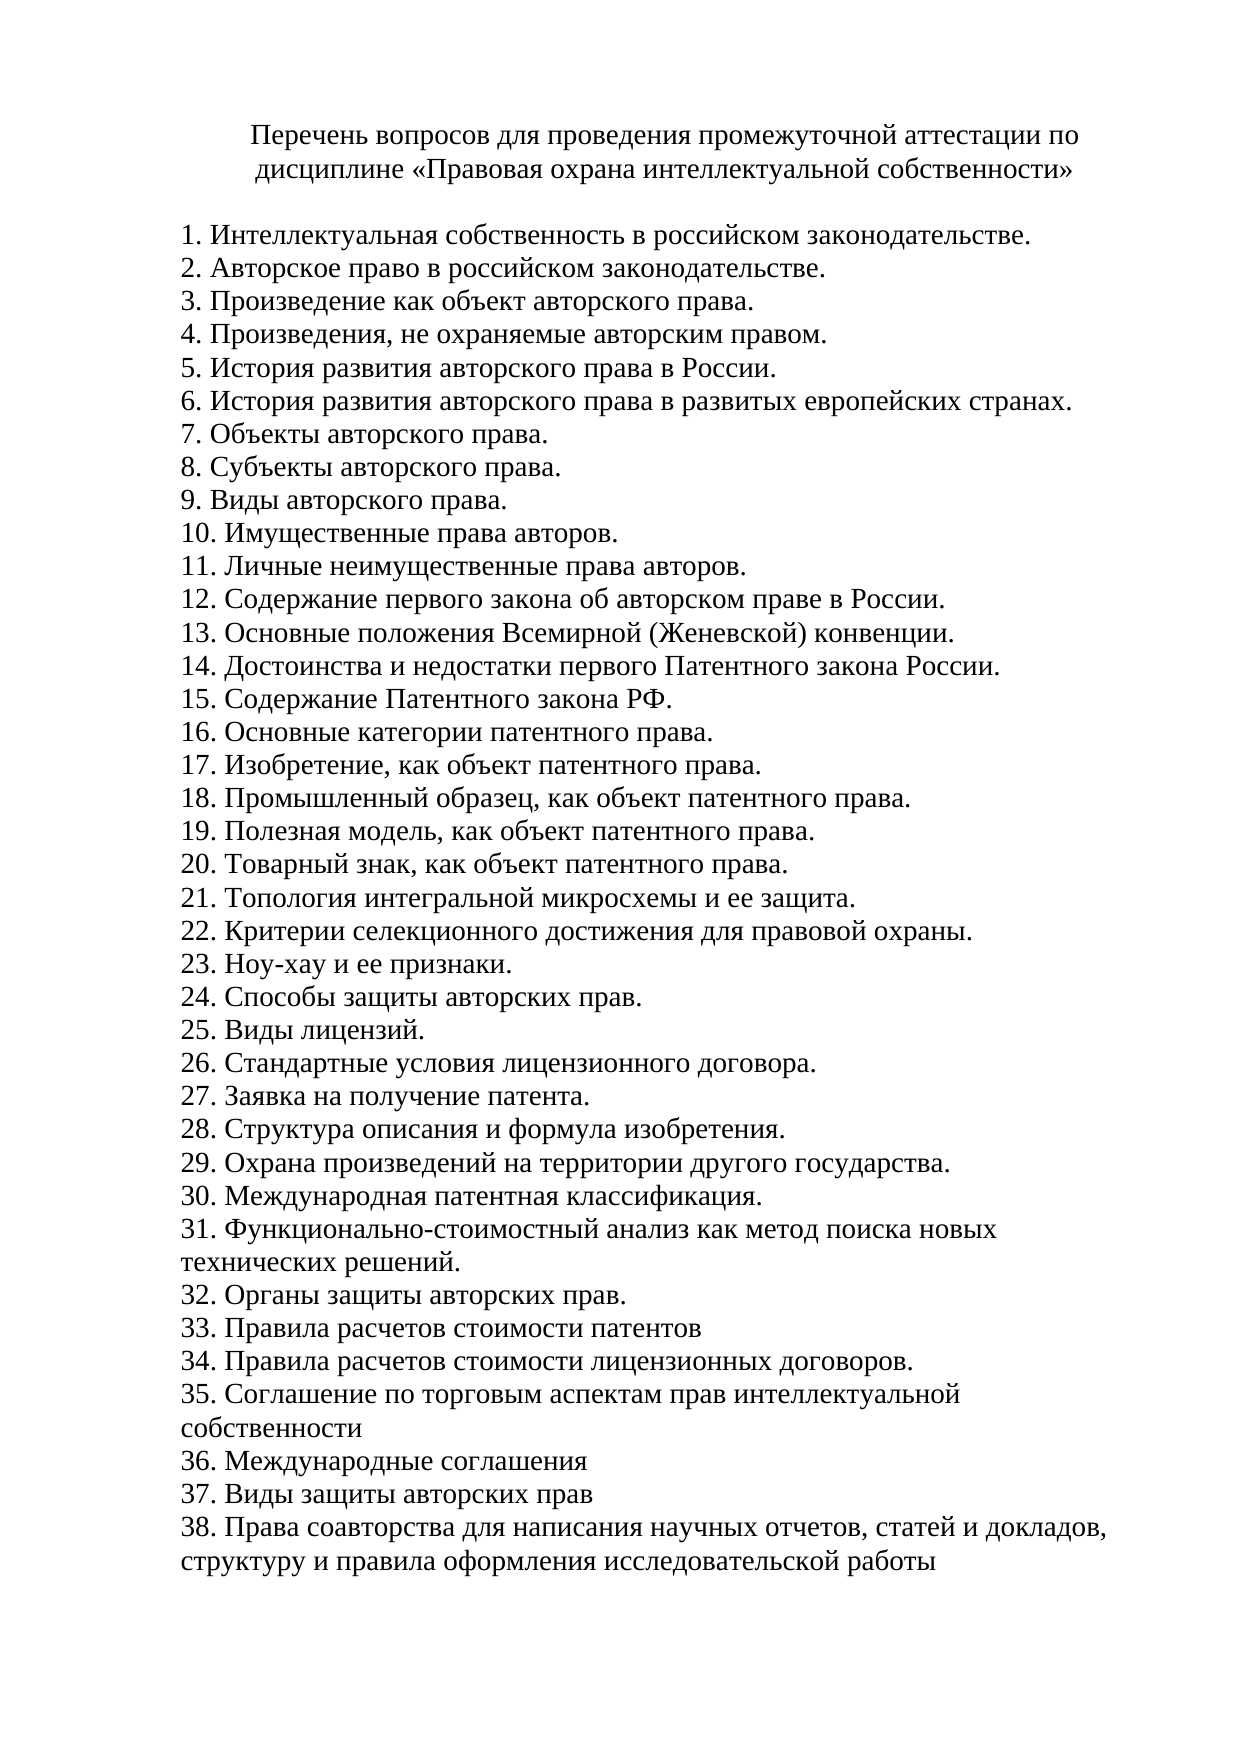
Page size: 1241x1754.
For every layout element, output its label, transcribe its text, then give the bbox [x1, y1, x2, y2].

text 27. Заявка на получение патента. [180, 1079, 1148, 1112]
text 15. Содержание Патентного закона РФ. [180, 682, 1148, 715]
text 1. Интеллектуальная собственность в российском законодательстве. [180, 218, 1148, 251]
text 9. Виды авторского права. [180, 483, 1148, 516]
text 2. Авторское право в российском законодательстве. [180, 251, 1148, 284]
text 21. Топология интегральной микросхемы и ее защита. [180, 881, 1148, 914]
text 16. Основные категории патентного права. [180, 715, 1148, 748]
text 3. Произведение как объект авторского права. [180, 284, 1148, 317]
text 23. Ноу-хау и ее признаки. [180, 947, 1148, 980]
text 20. Товарный знак, как объект патентного права. [180, 847, 1148, 881]
text 10. Имущественные права авторов. [180, 516, 1148, 549]
text 13. Основные положения Всемирной (Женевской) конвенции. [180, 616, 1148, 649]
text 36. Международные соглашения [180, 1444, 1148, 1477]
text 7. Объекты авторского права. [180, 417, 1148, 450]
text 38. Права соавторства для написания научных отчетов, статей и докладов, структуру и правила оформления исследовательской работы [180, 1510, 1148, 1576]
text 14. Достоинства и недостатки первого Патентного закона России. [180, 649, 1148, 682]
text 32. Органы защиты авторских прав. [180, 1278, 1148, 1311]
text 35. Соглашение по торговым аспектам прав интеллектуальной собственности [180, 1377, 1148, 1444]
text 30. Международная патентная классификация. [180, 1179, 1148, 1212]
text 18. Промышленный образец, как объект патентного права. [180, 781, 1148, 814]
text 19. Полезная модель, как объект патентного права. [180, 814, 1148, 847]
text Перечень вопросов для проведения промежуточной аттестации по дисциплине «Правовая охрана интеллектуальной собственности» [180, 118, 1148, 184]
text 24. Способы защиты авторских прав. [180, 980, 1148, 1013]
text 29. Охрана произведений на территории другого государства. [180, 1146, 1148, 1179]
text 26. Стандартные условия лицензионного договора. [180, 1046, 1148, 1079]
text 6. История развития авторского права в развитых европейских странах. [180, 384, 1148, 417]
text 8. Субъекты авторского права. [180, 450, 1148, 483]
text 33. Правила расчетов стоимости патентов [180, 1311, 1148, 1344]
text 31. Функционально-стоимостный анализ как метод поиска новых технических решений. [180, 1212, 1148, 1278]
text 5. История развития авторского права в России. [180, 351, 1148, 384]
text 17. Изобретение, как объект патентного права. [180, 748, 1148, 781]
text 11. Личные неимущественные права авторов. [180, 549, 1148, 582]
text 12. Содержание первого закона об авторском праве в России. [180, 582, 1148, 616]
text 4. Произведения, не охраняемые авторским правом. [180, 317, 1148, 351]
text 25. Виды лицензий. [180, 1013, 1148, 1046]
text 34. Правила расчетов стоимости лицензионных договоров. [180, 1344, 1148, 1377]
text 37. Виды защиты авторских прав [180, 1477, 1148, 1510]
text 22. Критерии селекционного достижения для правовой охраны. [180, 914, 1148, 947]
text 28. Структура описания и формула изобретения. [180, 1112, 1148, 1146]
